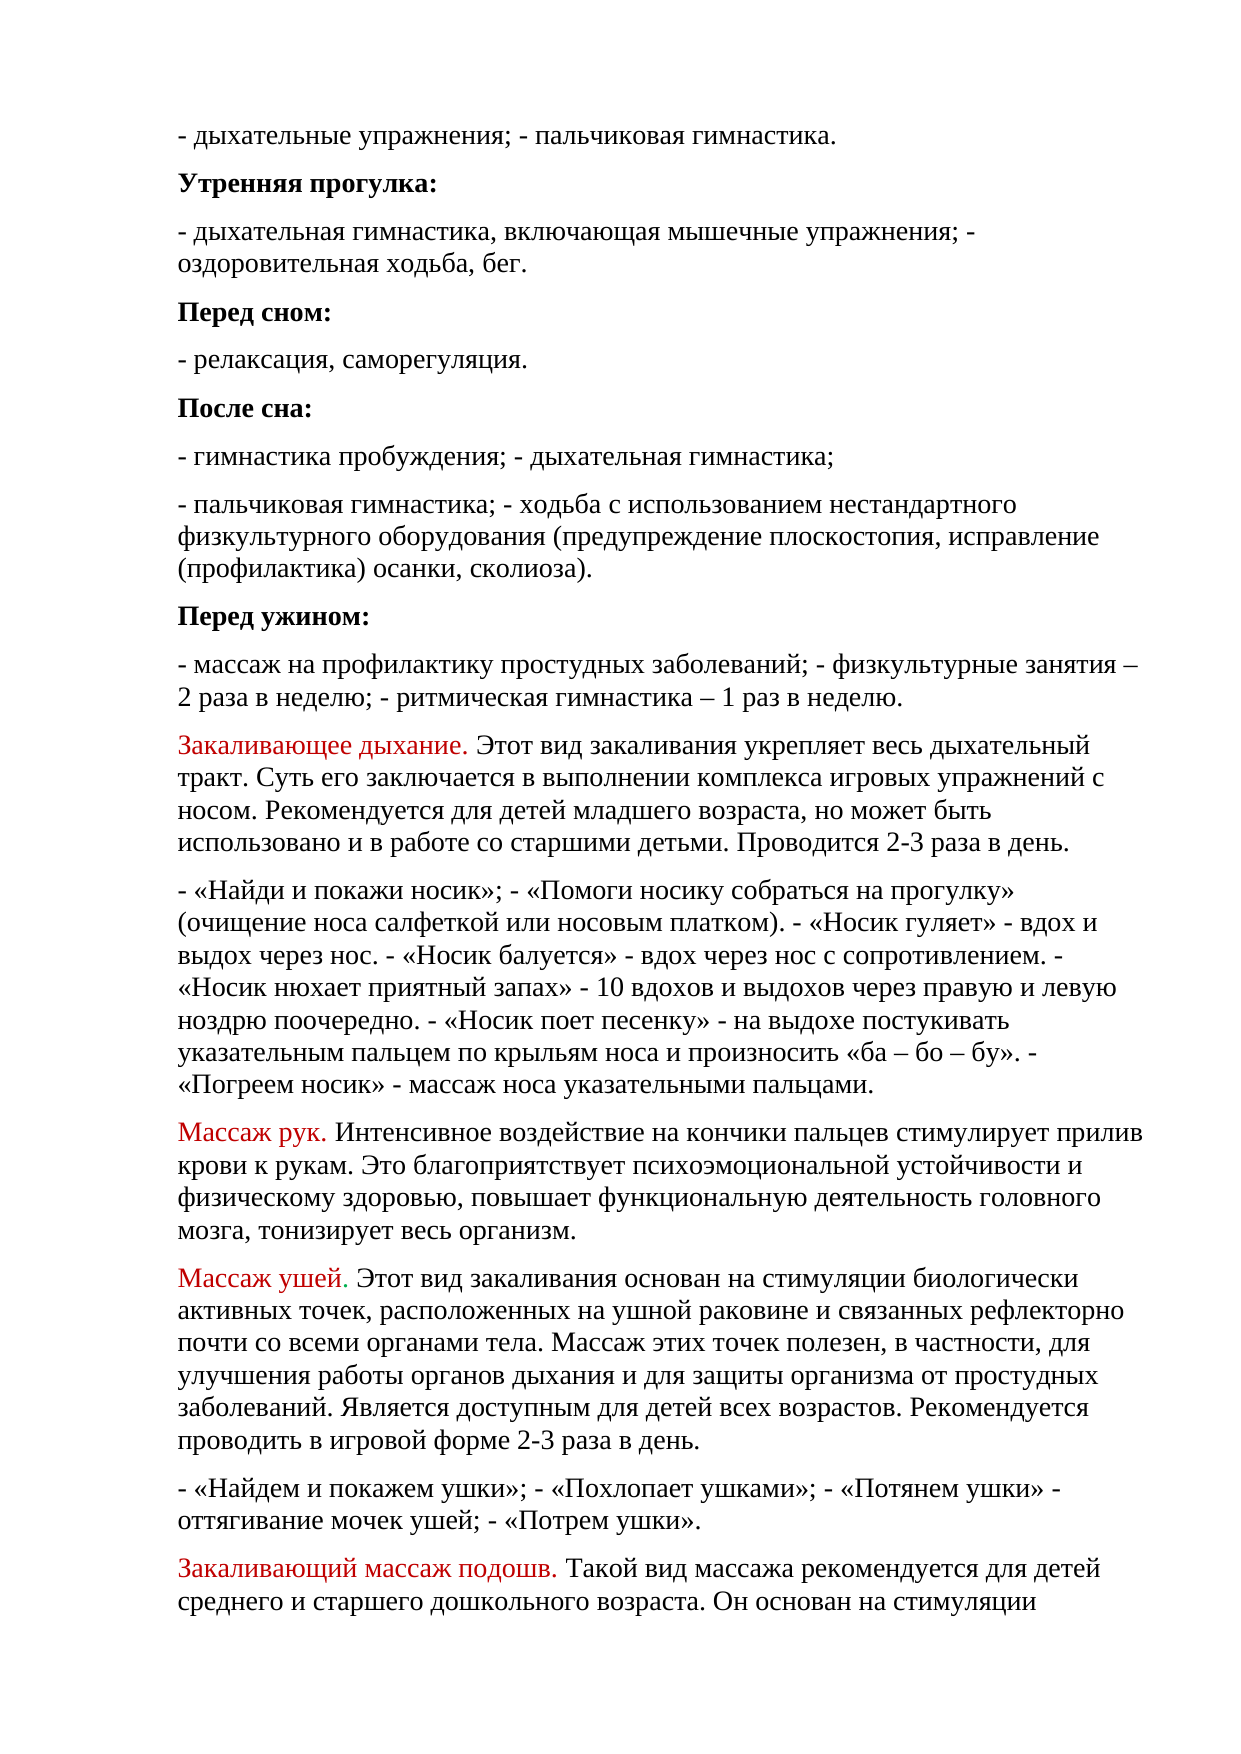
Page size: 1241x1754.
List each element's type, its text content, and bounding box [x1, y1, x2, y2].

text - «Найдем и покажем ушки»; - «Похлопает ушками»; - «Потянем ушки» - оттягивание мочек ушей; - «Потрем ушки». [177, 1471, 1152, 1536]
text Перед сном: [177, 294, 1152, 327]
text После сна: [177, 391, 1152, 423]
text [177, 1551, 1152, 1616]
text - массаж на профилактику простудных заболеваний; - физкультурные занятия – 2 раза в неделю; - ритмическая гимнастика – 1 раз в неделю. [177, 647, 1152, 712]
text - дыхательная гимнастика, включающая мышечные упражнения; - оздоровительная ходьба, бег. [177, 214, 1152, 279]
text Утренняя прогулка: [177, 166, 1152, 198]
text - пальчиковая гимнастика; - ходьба с использованием нестандартного физкультурного оборудования (предупреждение плоскостопия, исправление (профилактика) осанки, сколиоза). [177, 487, 1152, 584]
text Массаж рук. Интенсивное воздействие на кончики пальцев стимулирует прилив крови к рукам. Это благоприятствует психоэмоциональной устойчивости и физическому здоровью, повышает функциональную деятельность головного мозга, тонизирует весь организм. [177, 1116, 1152, 1245]
text Закаливающее дыхание. Этот вид закаливания укрепляет весь дыхательный тракт. Суть его заключается в выполнении комплекса игровых упражнений с носом. Рекомендуется для детей младшего возраста, но может быть использовано и в работе со старшими детьми. Проводится 2-3 раза в день. [177, 728, 1152, 857]
text Перед ужином: [177, 599, 1152, 632]
text - дыхательные упражнения; - пальчиковая гимнастика. [177, 118, 1152, 151]
text - гимнастика пробуждения; - дыхательная гимнастика; [177, 439, 1152, 471]
text Массаж ушей. Этот вид закаливания основан на стимуляции биологически активных точек, расположенных на ушной раковине и связанных рефлекторно почти со всеми органами тела. Массаж этих точек полезен, в частности, для улучшения работы органов дыхания и для защиты организма от простудных заболеваний. Является доступным для детей всех возрастов. Рекомендуется проводить в игровой форме 2-3 раза в день. [177, 1261, 1152, 1455]
text - релаксация, саморегуляция. [177, 343, 1152, 375]
text - «Найди и покажи носик»; - «Помоги носику собраться на прогулку» (очищение носа салфеткой или носовым платком). - «Носик гуляет» - вдох и выдох через нос. - «Носик балуется» - вдох через нос с сопротивлением. - «Носик нюхает приятный запах» - 10 вдохов и выдохов через правую и левую ноздрю поочередно. - «Носик поет песенку» - на выдохе постукивать указательным пальцем по крыльям носа и произносить «ба – бо – бу». - «Погреем носик» - массаж носа указательными пальцами. [177, 873, 1152, 1100]
